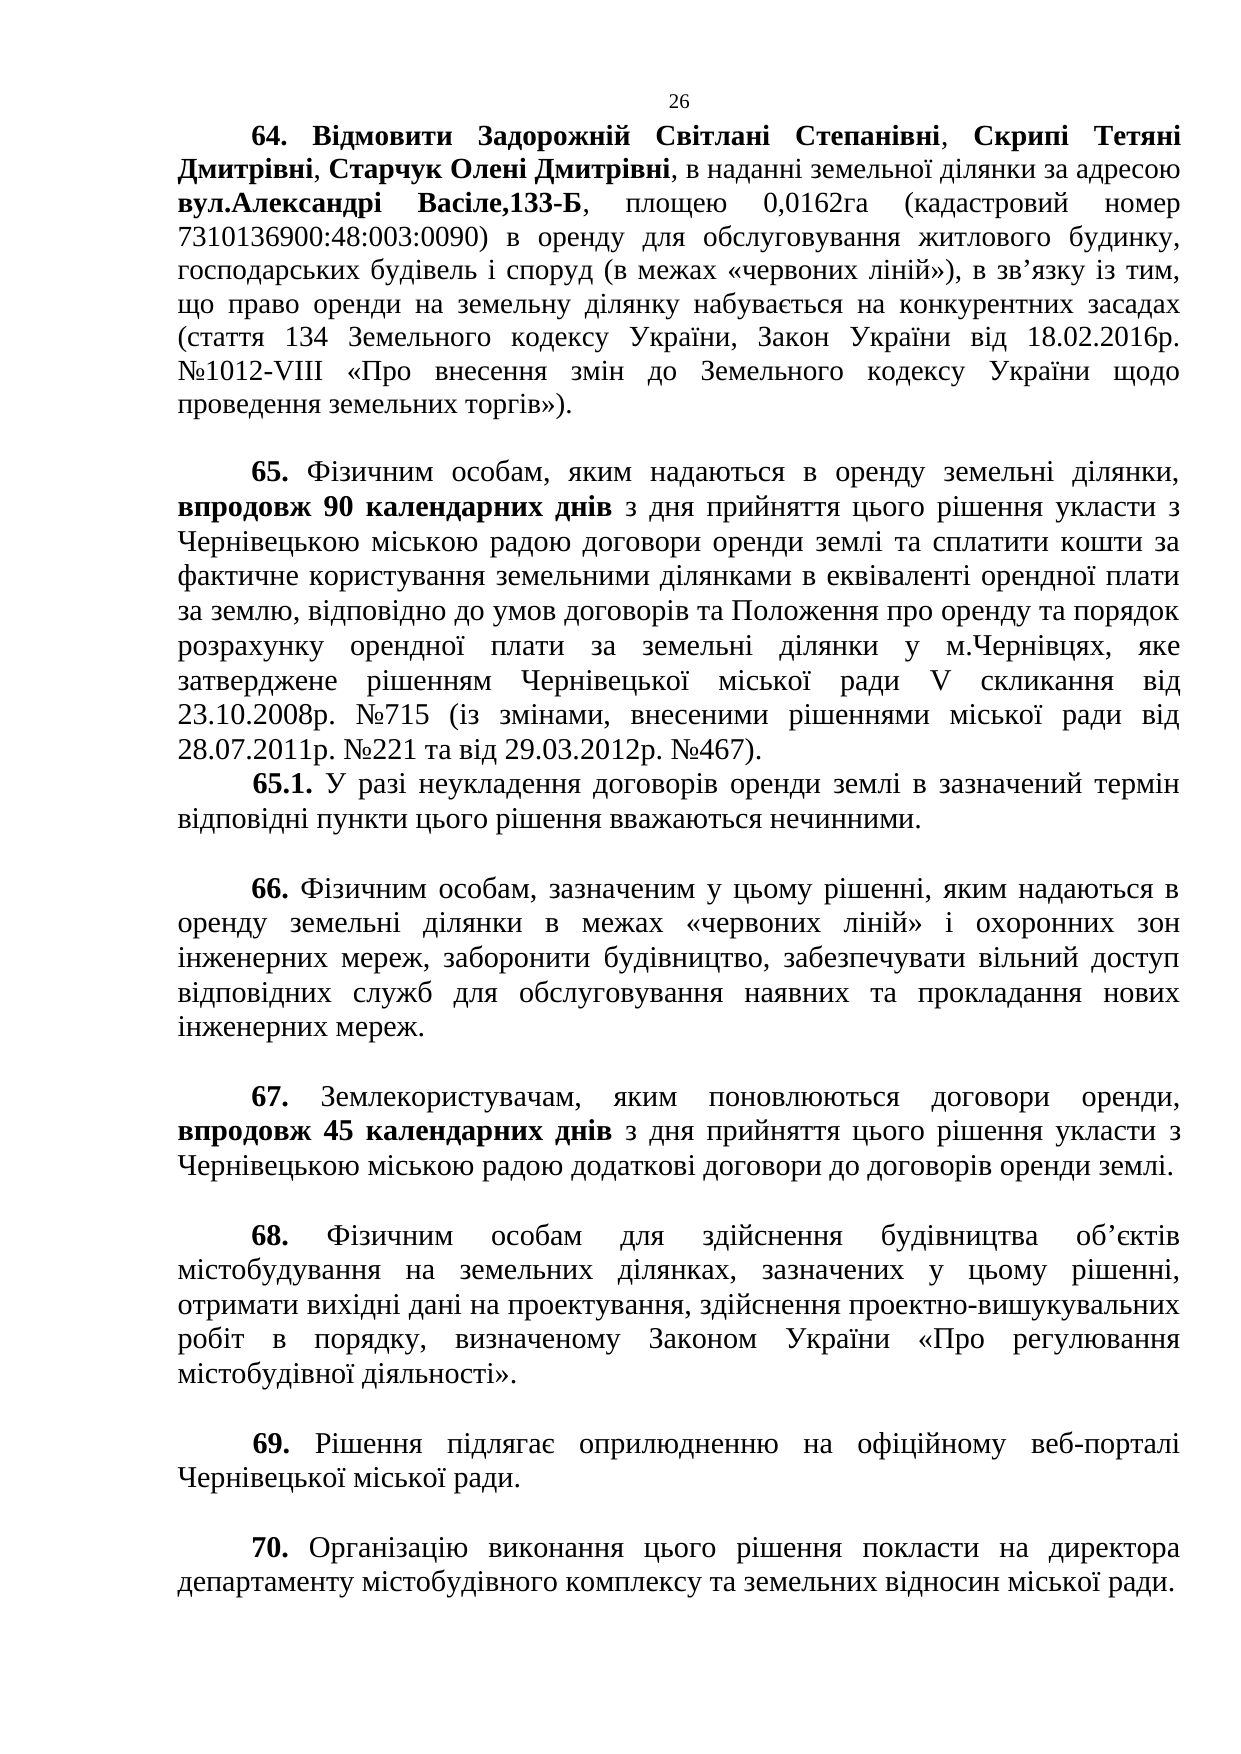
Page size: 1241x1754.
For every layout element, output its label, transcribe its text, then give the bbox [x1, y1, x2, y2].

text 65. Фізичним особам, яким надаються в оренду земельні ділянки, впродовж 90 календарних днів з дня прийняття цього рішення укласти з Чернівецькою міською радою договори оренди землі та сплатити кошти за фактичне користування земельними ділянками в еквіваленті орендної плати за землю, відповідно до умов договорів та Положення про оренду та порядок розрахунку орендної плати за земельні ділянки у м.Чернівцях, яке затверджене рішенням Чернівецької міської ради V скликання від 23.10.2008р. №715 (із змінами, внесеними рішеннями міської ради від 28.07.2011р. №221 та від 29.03.2012р. №467). [177, 453, 1181, 766]
text 70. Організацію виконання цього рішення покласти на директора департаменту містобудівного комплексу та земельних відносин міської ради. [177, 1529, 1181, 1598]
text 69. Рішення підлягає оприлюдненню на офіційному веб-порталі Чернівецької міської ради. [177, 1425, 1181, 1494]
text 65.1. У разі неукладення договорів оренди землі в зазначений термін відповідні пункти цього рішення вважаються нечинними. [177, 766, 1181, 835]
text 67. Землекористувачам, яким поновлюються договори оренди, впродовж 45 календарних днів з дня прийняття цього рішення укласти з Чернівецькою міською радою додаткові договори до договорів оренди землі. [177, 1078, 1181, 1182]
text 68. Фізичним особам для здійснення будівництва об’єктів містобудування на земельних ділянках, зазначених у цьому рішенні, отримати вихідні дані на проектування, здійснення проектно-вишукувальних робіт в порядку, визначеному Законом України «Про регулювання містобудівної діяльності». [177, 1217, 1181, 1390]
text 64. Відмовити Задорожній Світлані Степанівні, Скрипі Тетяні Дмитрівні, Старчук Олені Дмитрівні, в наданні земельної ділянки за адресою вул.Александрі Васіле,133-Б, площею 0,0162га (кадастровий номер 7310136900:48:003:0090) в оренду для обслуговування житлового будинку, господарських будівель і споруд (в межах «червоних ліній»), в зв’язку із тим, що право оренди на земельну ділянку набувається на конкурентних засадах (стаття 134 Земельного кодексу України, Закон України від 18.02.2016р. №1012-VIII «Про внесення змін до Земельного кодексу України щодо проведення земельних торгів»). [177, 118, 1181, 420]
text 66. Фізичним особам, зазначеним у цьому рішенні, яким надаються в оренду земельні ділянки в межах «червоних ліній» і охоронних зон інженерних мереж, заборонити будівництво, забезпечувати вільний доступ відповідних служб для обслуговування наявних та прокладання нових інженерних мереж. [177, 870, 1181, 1043]
